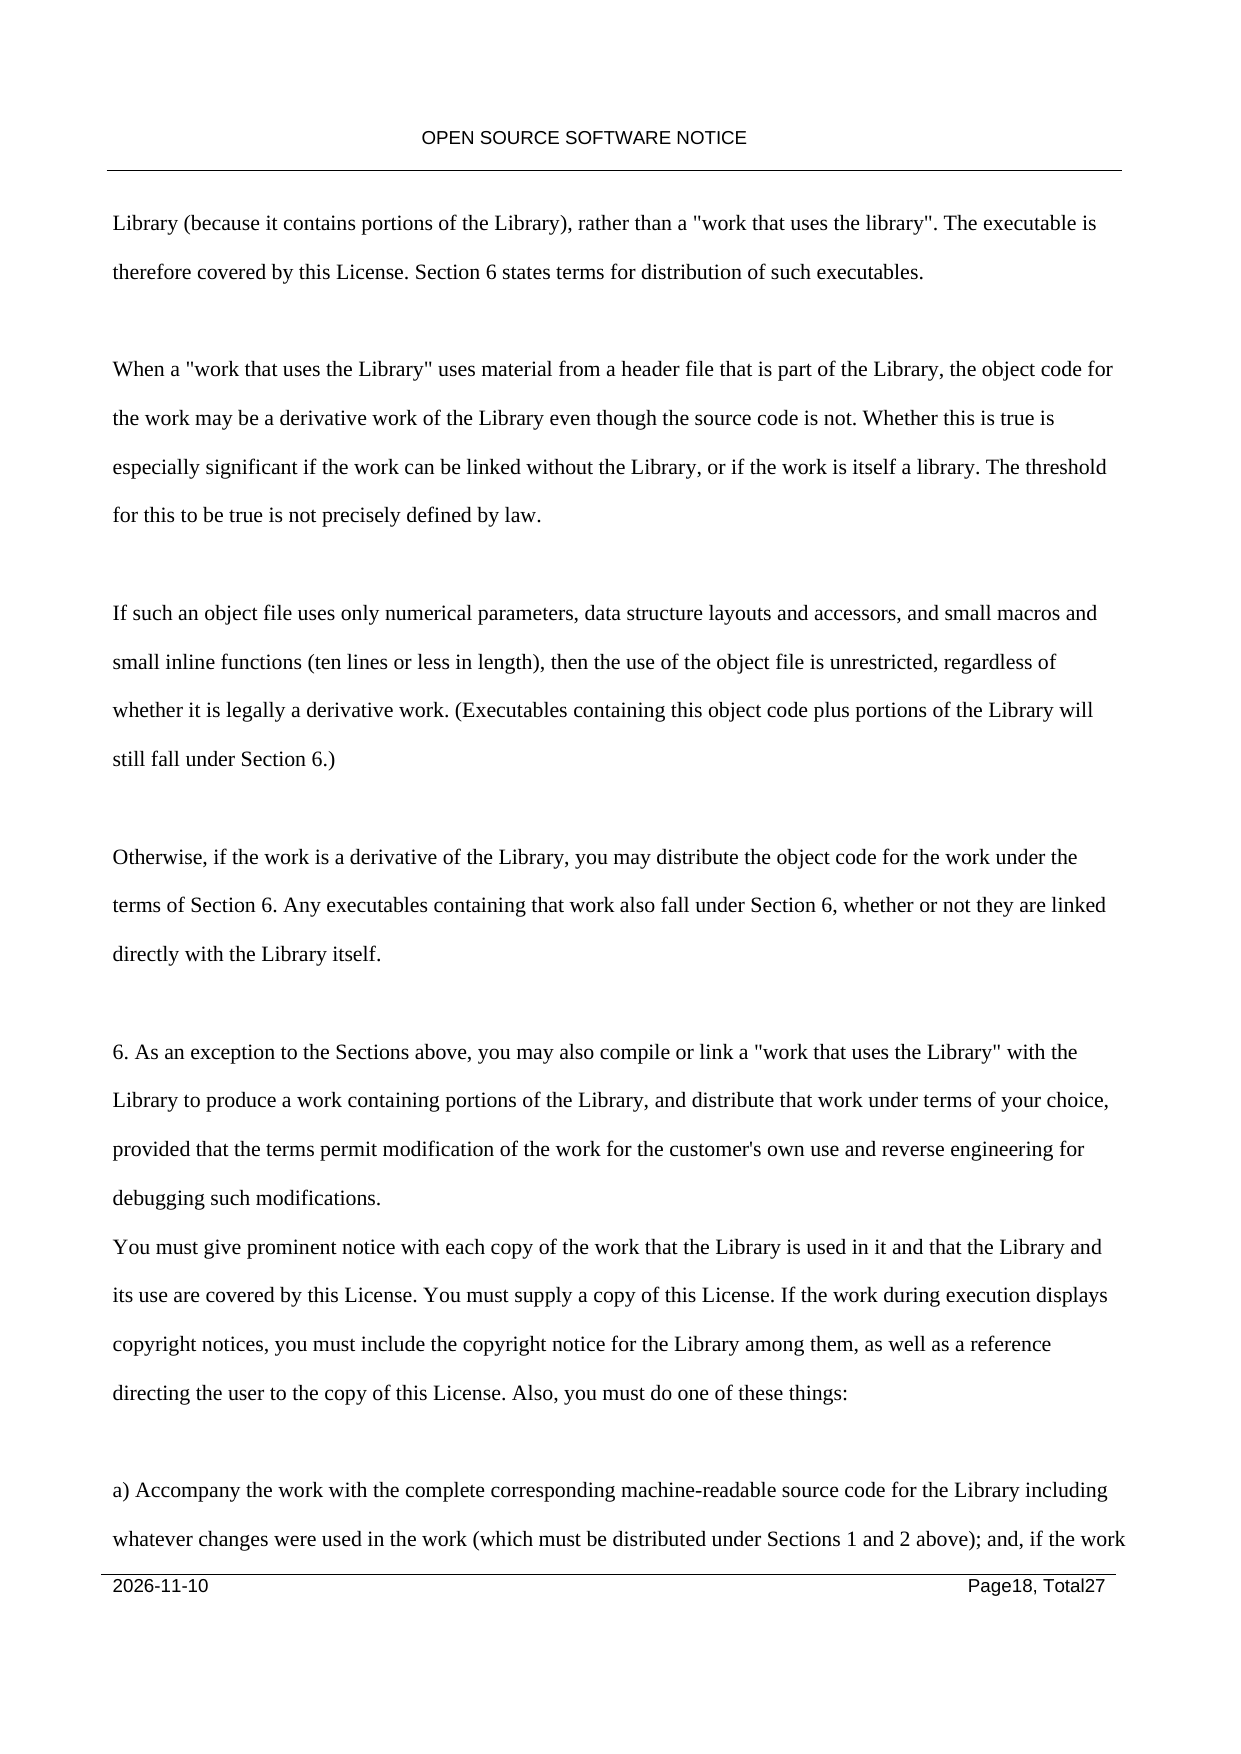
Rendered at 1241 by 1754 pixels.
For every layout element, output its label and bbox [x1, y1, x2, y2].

text [112, 206, 1128, 1555]
